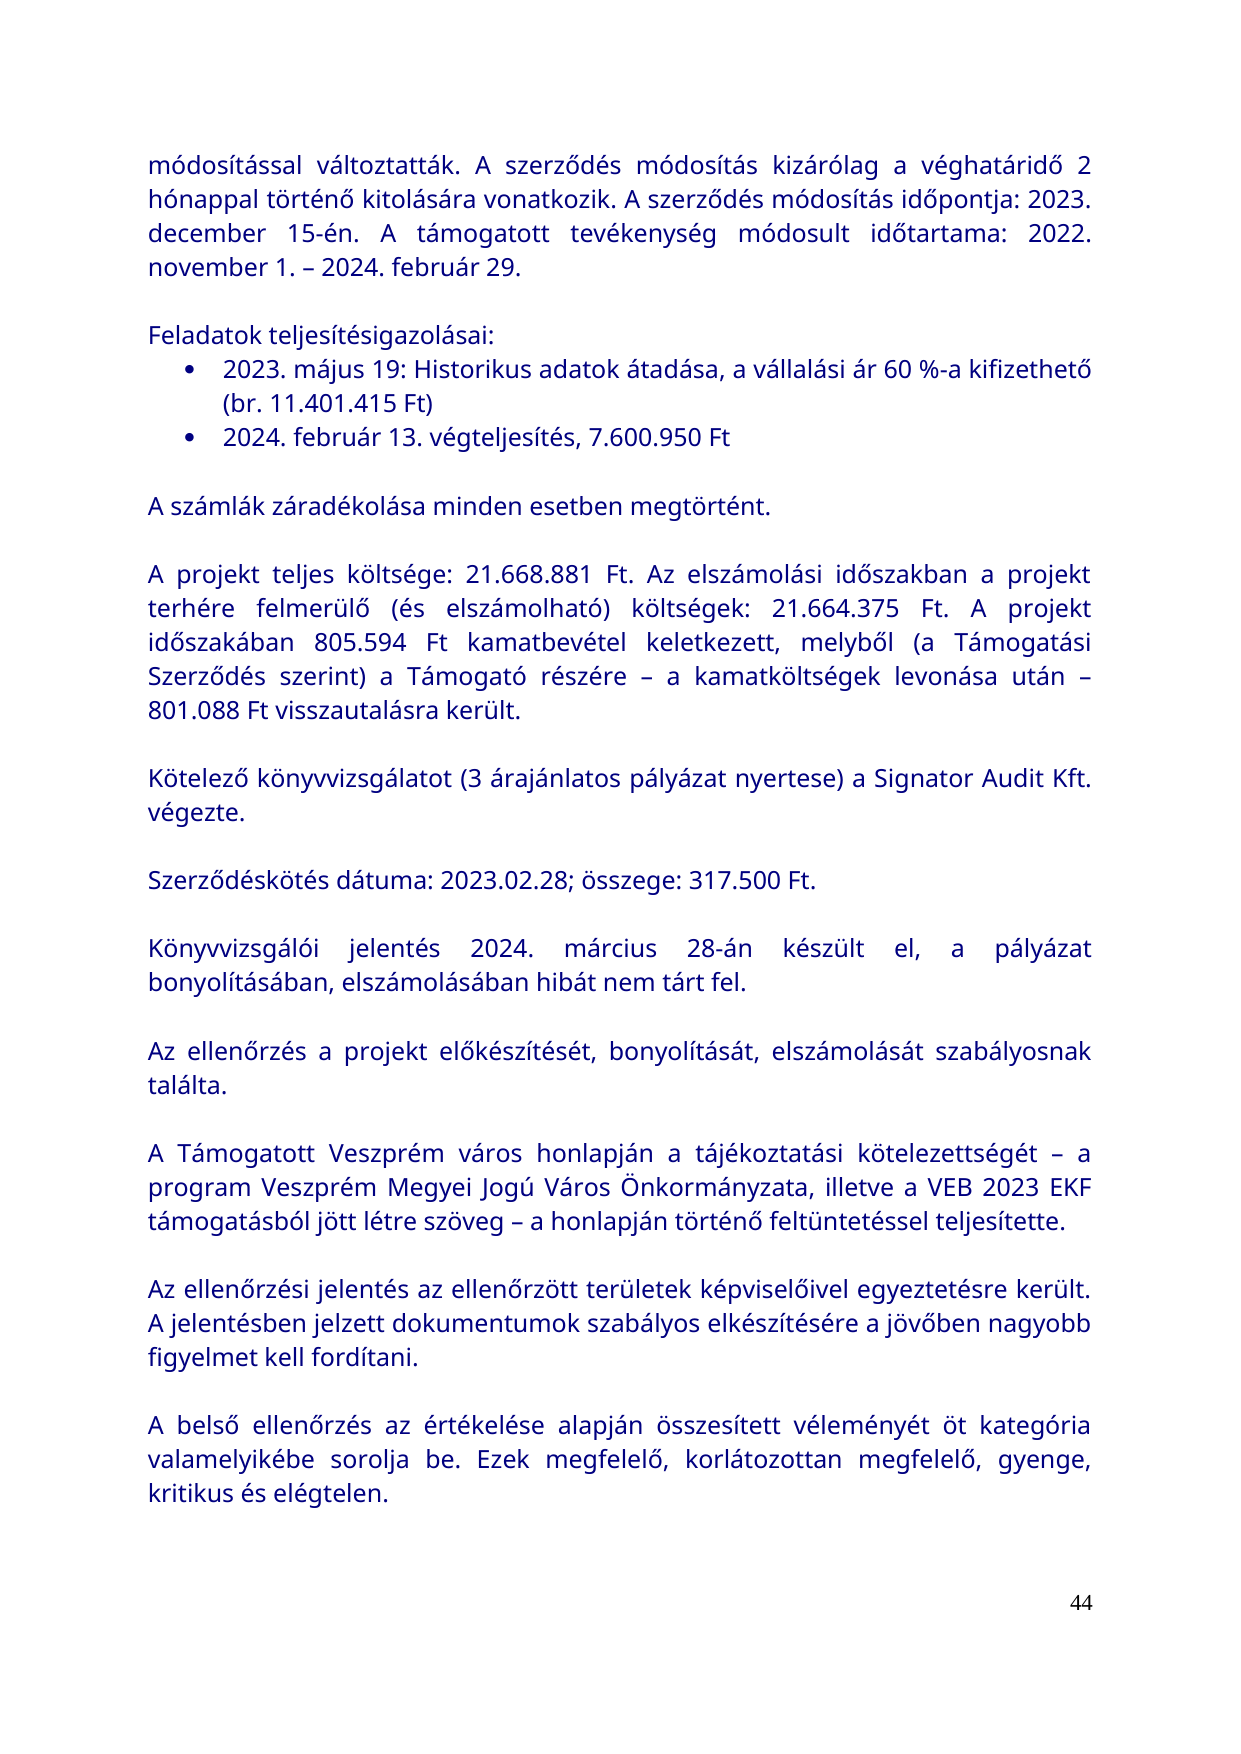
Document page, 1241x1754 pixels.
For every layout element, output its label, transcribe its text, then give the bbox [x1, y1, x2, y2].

text A belső ellenőrzés az értékelése alapján összesített véleményét öt kategória valamelyikébe sorolja be. Ezek megfelelő, korlátozottan megfelelő, gyenge, kritikus és elégtelen. [148, 1408, 1093, 1510]
text A projekt teljes költsége: 21.668.881 Ft. Az elszámolási időszakban a projekt terhére felmerülő (és elszámolható) költségek: 21.664.375 Ft. A projekt időszakában 805.594 Ft kamatbevétel keletkezett, melyből (a Támogatási Szerződés szerint) a Támogató részére – a kamatköltségek levonása után – 801.088 Ft visszautalásra került. [148, 556, 1093, 727]
text Az ellenőrzési jelentés az ellenőrzött területek képviselőivel egyeztetésre került. A jelentésben jelzett dokumentumok szabályos elkészítésére a jövőben nagyobb figyelmet kell fordítani. [148, 1272, 1093, 1374]
list 2023. május 19: Historikus adatok átadása, a vállalási ár 60 %-a kifizethető (br. 11.401.415 Ft) [185, 352, 1093, 420]
text Feladatok teljesítésigazolásai: [148, 318, 1093, 352]
text Szerződéskötés dátuma: 2023.02.28; összege: 317.500 Ft. [148, 863, 1093, 897]
text Az ellenőrzés a projekt előkészítését, bonyolítását, elszámolását szabályosnak találta. [148, 1033, 1093, 1101]
text Könyvvizsgálói jelentés 2024. március 28-án készült el, a pályázat bonyolításában, elszámolásában hibát nem tárt fel. [148, 931, 1093, 999]
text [148, 148, 1093, 284]
text A számlák záradékolása minden esetben megtörtént. [148, 488, 1093, 522]
list 2024. február 13. végteljesítés, 7.600.950 Ft [185, 420, 1093, 454]
text A Támogatott Veszprém város honlapján a tájékoztatási kötelezettségét – a program Veszprém Megyei Jogú Város Önkormányzata, illetve a VEB 2023 EKF támogatásból jött létre szöveg – a honlapján történő feltüntetéssel teljesítette. [148, 1135, 1093, 1238]
text Kötelező könyvvizsgálatot (3 árajánlatos pályázat nyertese) a Signator Audit Kft. végezte. [148, 761, 1093, 829]
